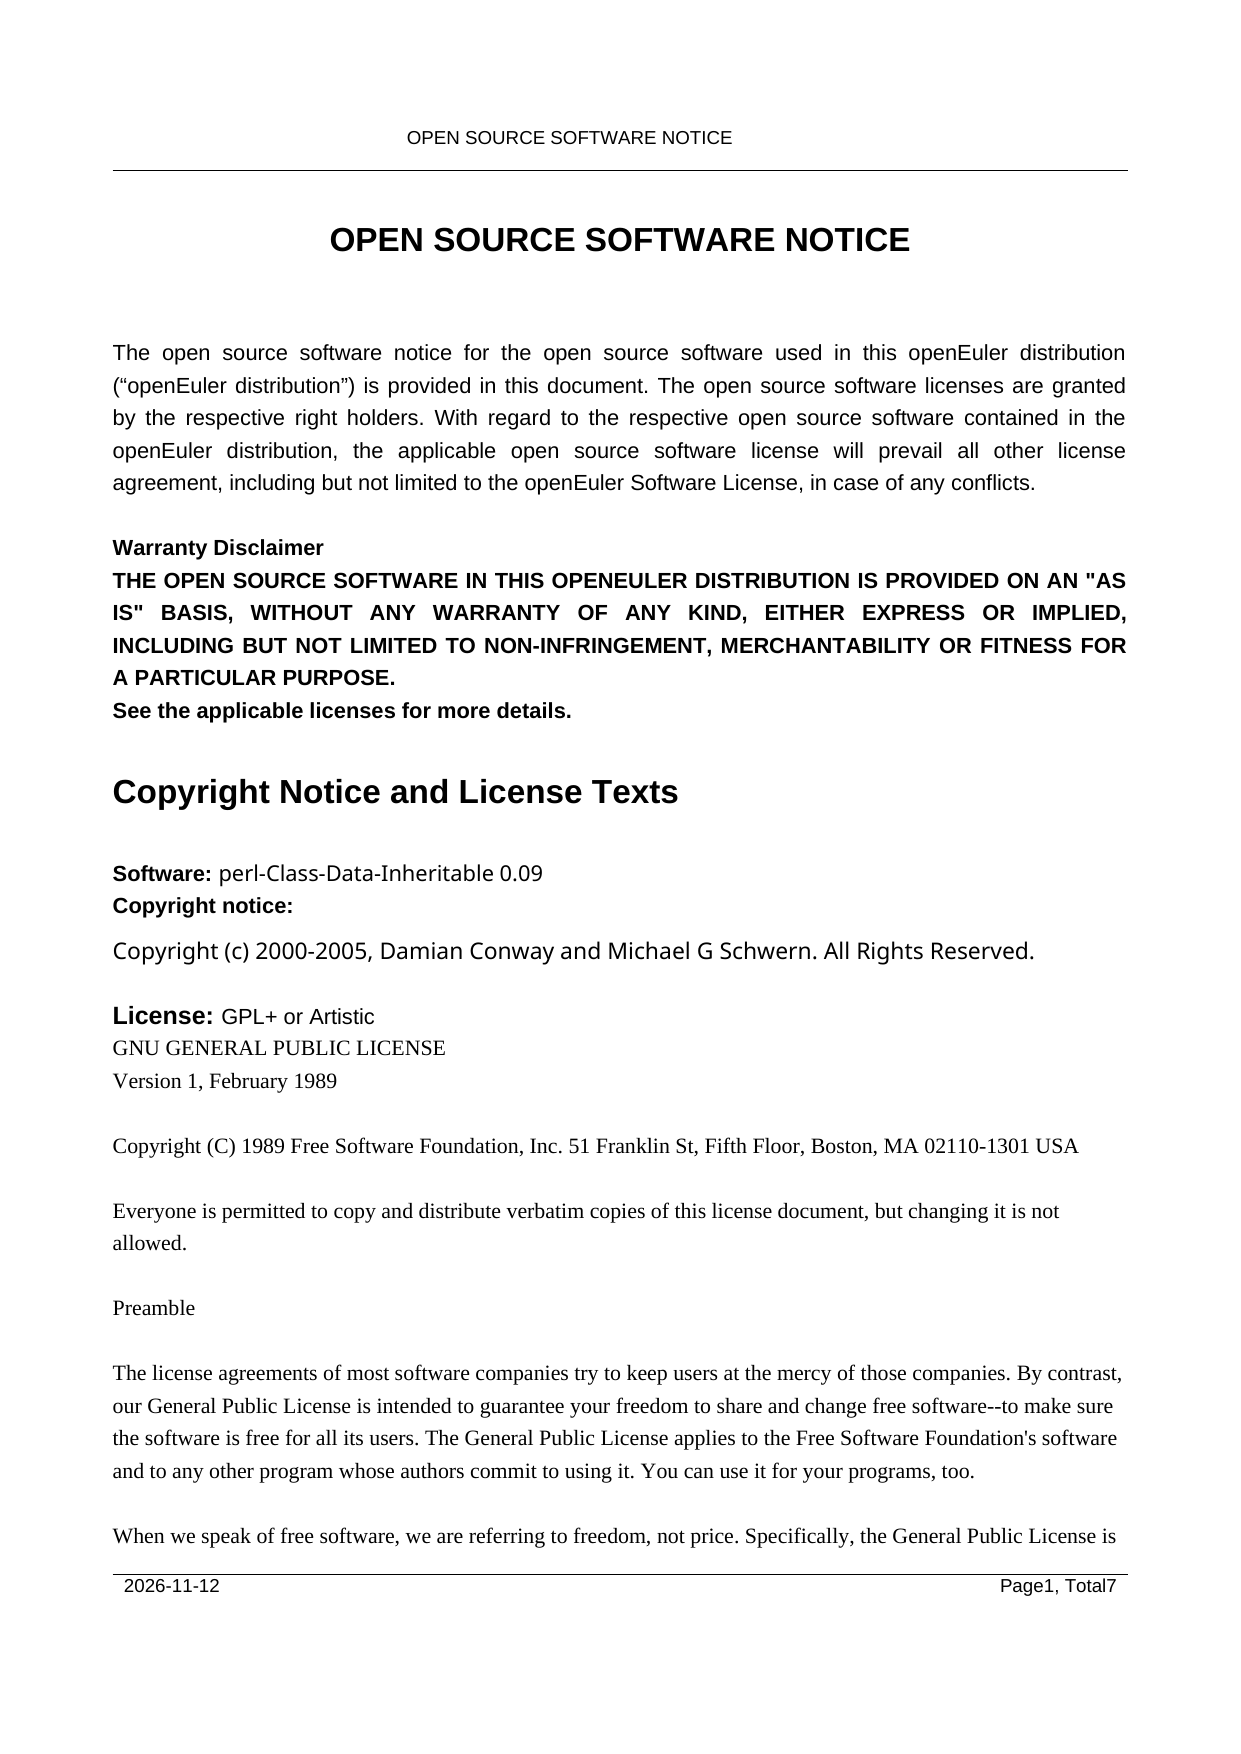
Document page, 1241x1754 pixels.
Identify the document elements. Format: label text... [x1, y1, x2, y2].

title Software: perl-Class-Data-Inheritable 0.09 [112, 856, 1128, 889]
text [112, 1031, 1128, 1551]
text License: GPL+ or Artistic [112, 999, 1128, 1031]
text Copyright notice: [112, 889, 1128, 921]
text Warranty Disclaimer [112, 531, 1128, 564]
text Copyright (c) 2000-2005, Damian Conway and Michael G Schwern. All Rights Reserved. [112, 934, 1128, 999]
text OPEN SOURCE SOFTWARE NOTICE [112, 206, 1128, 271]
text Copyright Notice and License Texts [112, 759, 1128, 824]
text The open source software notice for the open source software used in this openEuler distribution (“openEuler distribution”) is provided in this document. The open source software licenses are granted by the respective right holders. With regard to the respective open source software contained in the openEuler distribution, the applicable open source software license will prevail all other license agreement, including but not limited to the openEuler Software License, in case of any conflicts. [112, 336, 1128, 499]
text THE OPEN SOURCE SOFTWARE IN THIS OPENEULER DISTRIBUTION IS PROVIDED ON AN "AS IS" BASIS, WITHOUT ANY WARRANTY OF ANY KIND, EITHER EXPRESS OR IMPLIED, INCLUDING BUT NOT LIMITED TO NON-INFRINGEMENT, MERCHANTABILITY OR FITNESS FOR A PARTICULAR PURPOSE. See the applicable licenses for more details. [112, 564, 1128, 726]
